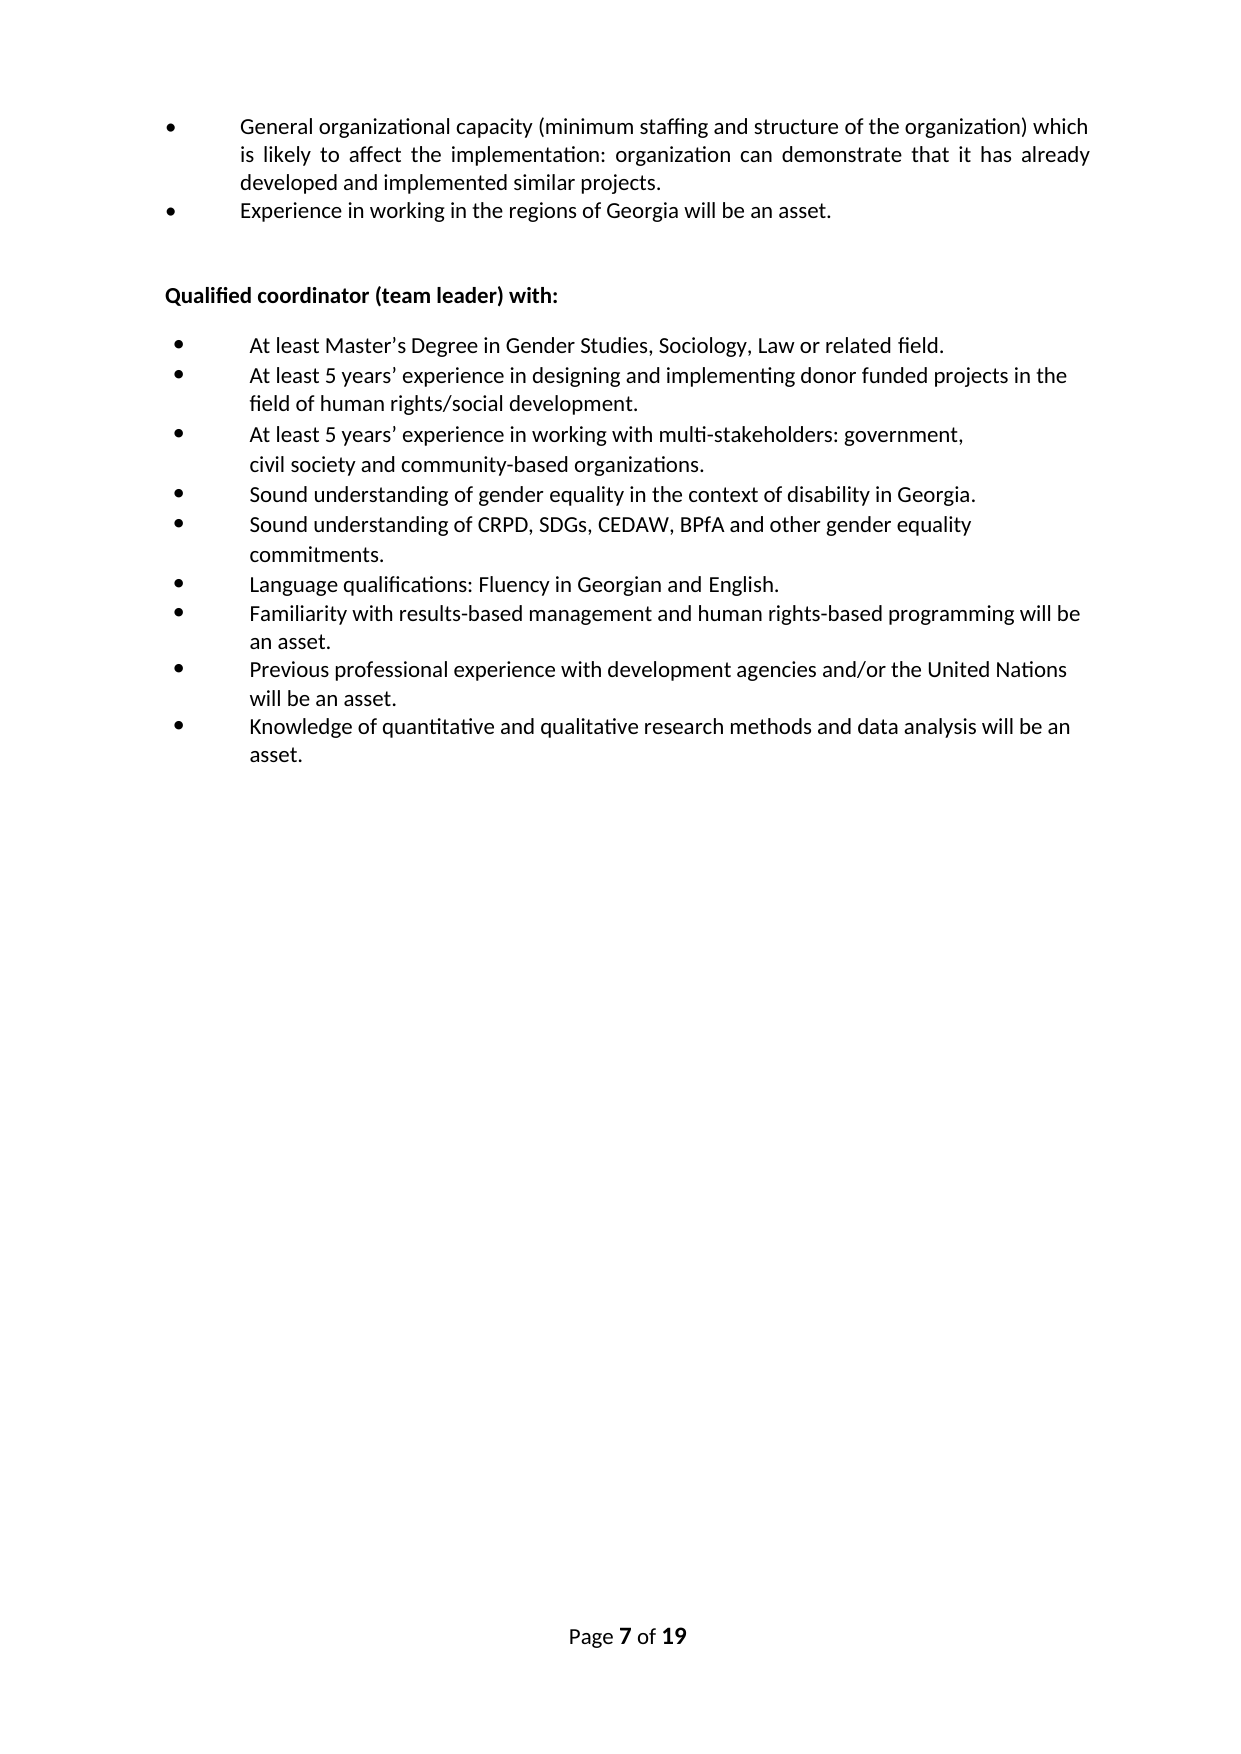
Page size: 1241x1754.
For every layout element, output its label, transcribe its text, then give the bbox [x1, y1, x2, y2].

text Qualified coordinator (team leader) with: [165, 282, 1090, 309]
list At least 5 years’ experience in working with multi-stakeholders: government, civil society and community-based organizations. [174, 420, 970, 478]
list At least Master’s Degree in Gender Studies, Sociology, Law or related field. [174, 331, 1090, 359]
list Sound understanding of CRPD, SDGs, CEDAW, BPfA and other gender equality commitments. [174, 510, 1027, 568]
list At least 5 years’ experience in designing and implementing donor funded projects in the field of human rights/social development. [174, 362, 1090, 418]
list Experience in working in the regions of Georgia will be an asset. [165, 197, 1090, 224]
list Previous professional experience with development agencies and/or the United Nations will be an asset. [174, 656, 1090, 712]
list Familiarity with results-based management and human rights-based programming will be an asset. [174, 599, 1090, 655]
list Sound understanding of gender equality in the context of disability in Georgia. [174, 480, 1027, 508]
list Knowledge of quantitative and qualitative research methods and data analysis will be an asset. [174, 712, 1090, 768]
list Language qualifications: Fluency in Georgian and English. [174, 570, 1090, 598]
